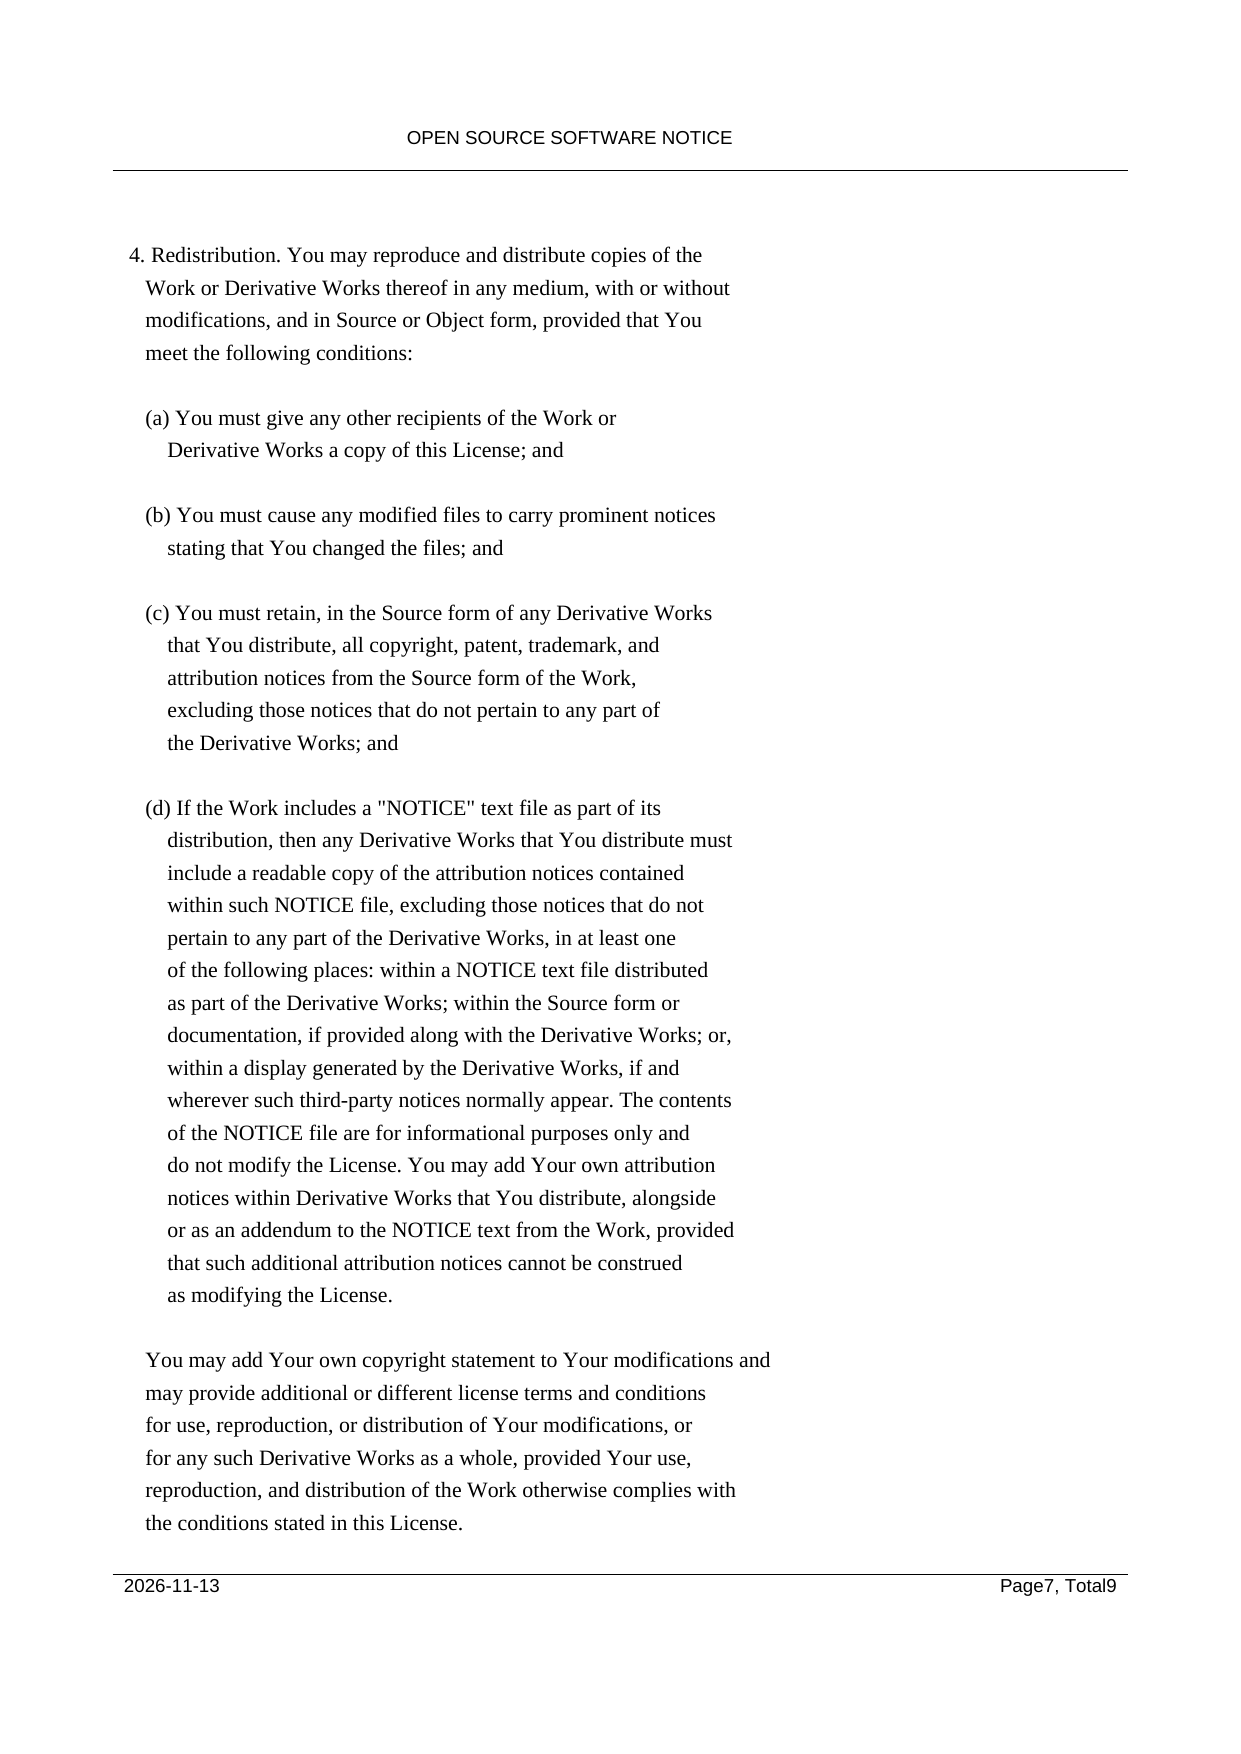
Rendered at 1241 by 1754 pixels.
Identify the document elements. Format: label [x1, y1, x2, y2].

text [112, 206, 1128, 1539]
